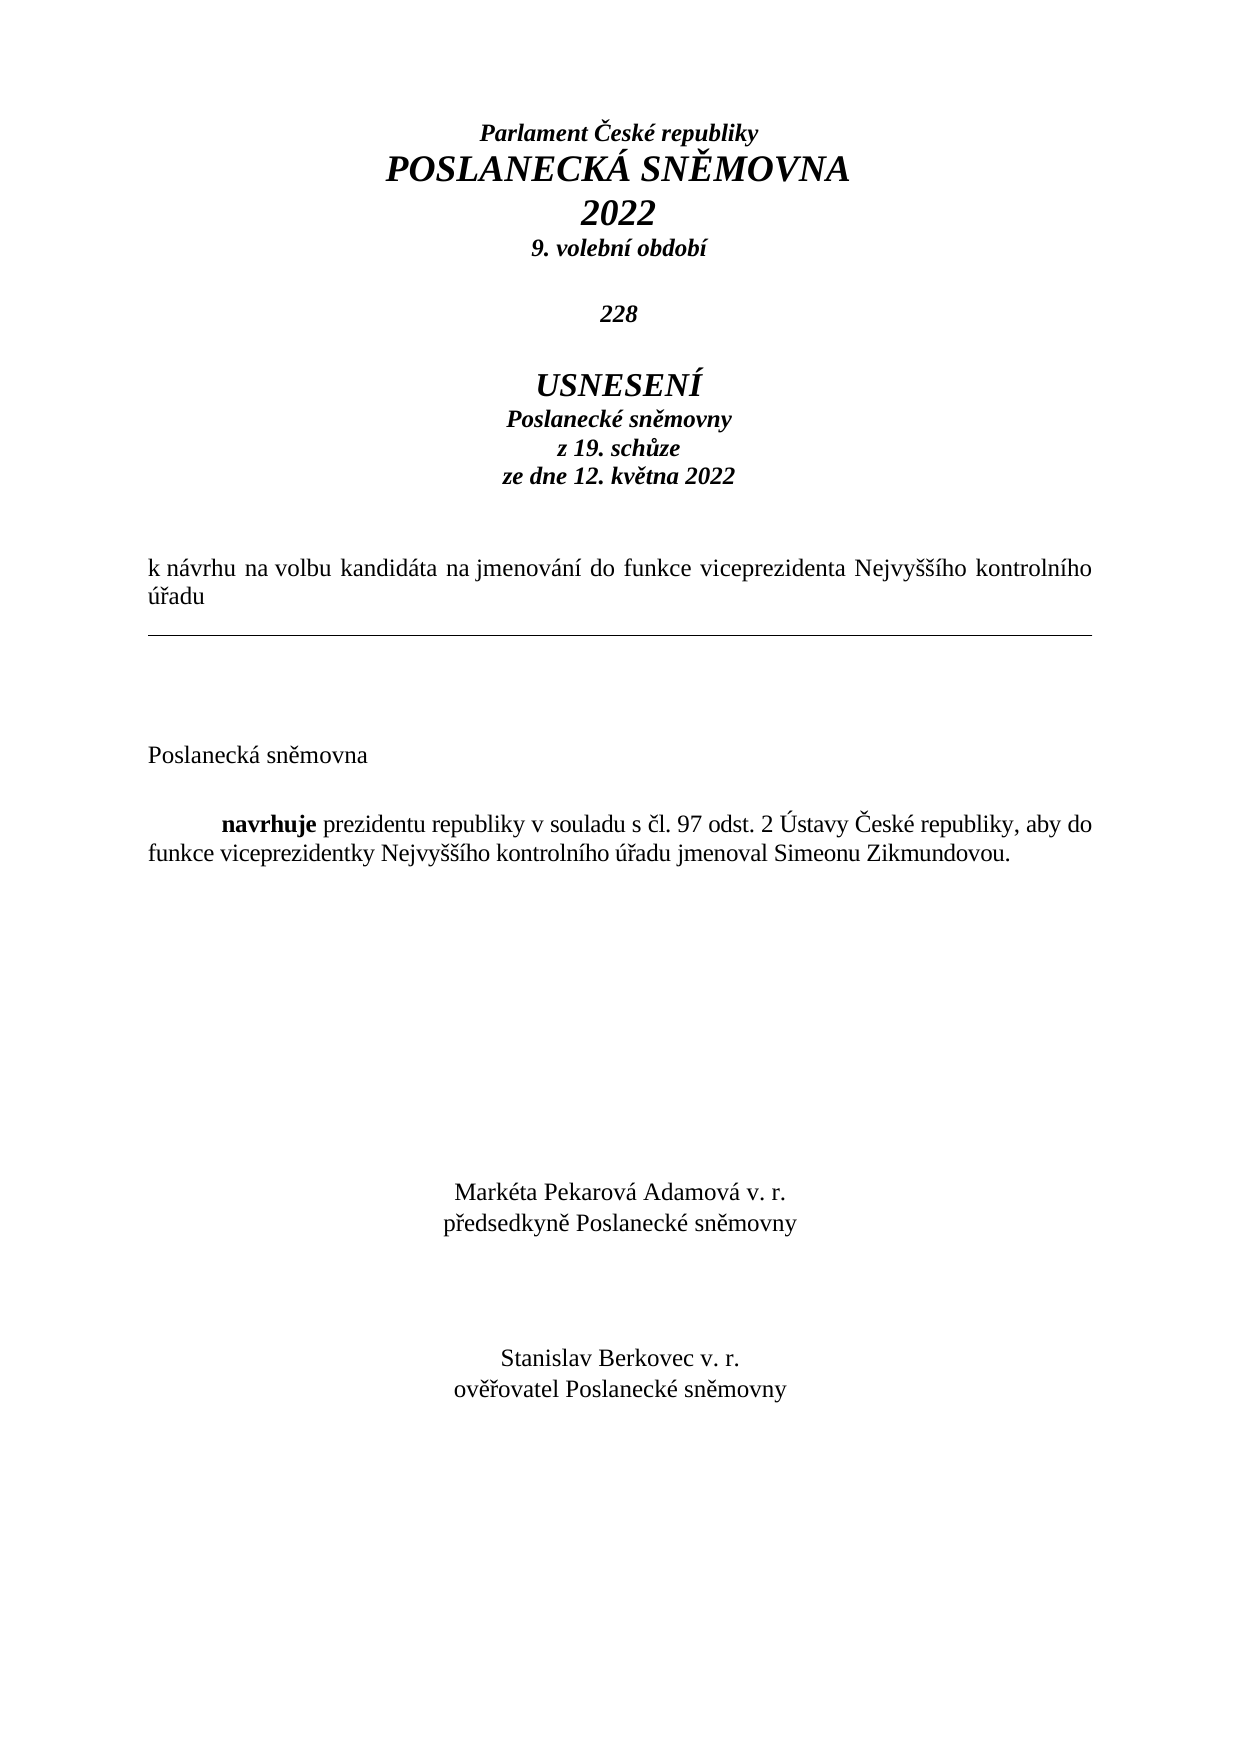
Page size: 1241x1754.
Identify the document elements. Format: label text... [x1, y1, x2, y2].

text 228 [148, 299, 1092, 328]
text 2022 [148, 190, 1092, 233]
text 9. volební období [148, 233, 1092, 262]
text předsedkyně Poslanecké sněmovny [148, 1208, 1092, 1237]
text ze dne 12. května 2022 [148, 461, 1092, 490]
text Markéta Pekarová Adamová v. r. [148, 1177, 1092, 1206]
text Parlament České republiky [148, 118, 1092, 147]
text ověřovatel Poslanecké sněmovny [148, 1374, 1092, 1403]
text Stanislav Berkovec v. r. [148, 1343, 1092, 1372]
text Poslanecké sněmovny [148, 404, 1092, 433]
text navrhuje prezidentu republiky v souladu s čl. 97 odst. 2 Ústavy České republiky, aby do funkce viceprezidentky Nejvyššího kontrolního úřadu jmenoval Simeonu Zikmundovou. [148, 809, 1092, 866]
text Poslanecká sněmovna [148, 740, 1092, 769]
text USNESENÍ [148, 366, 1092, 404]
text POSLANECKÁ SNĚMOVNA [148, 147, 1092, 190]
text z 19. schůze [148, 433, 1092, 461]
text k návrhu na volbu kandidáta na jmenování do funkce viceprezidenta Nejvyššího kontrolního úřadu [148, 553, 1092, 635]
